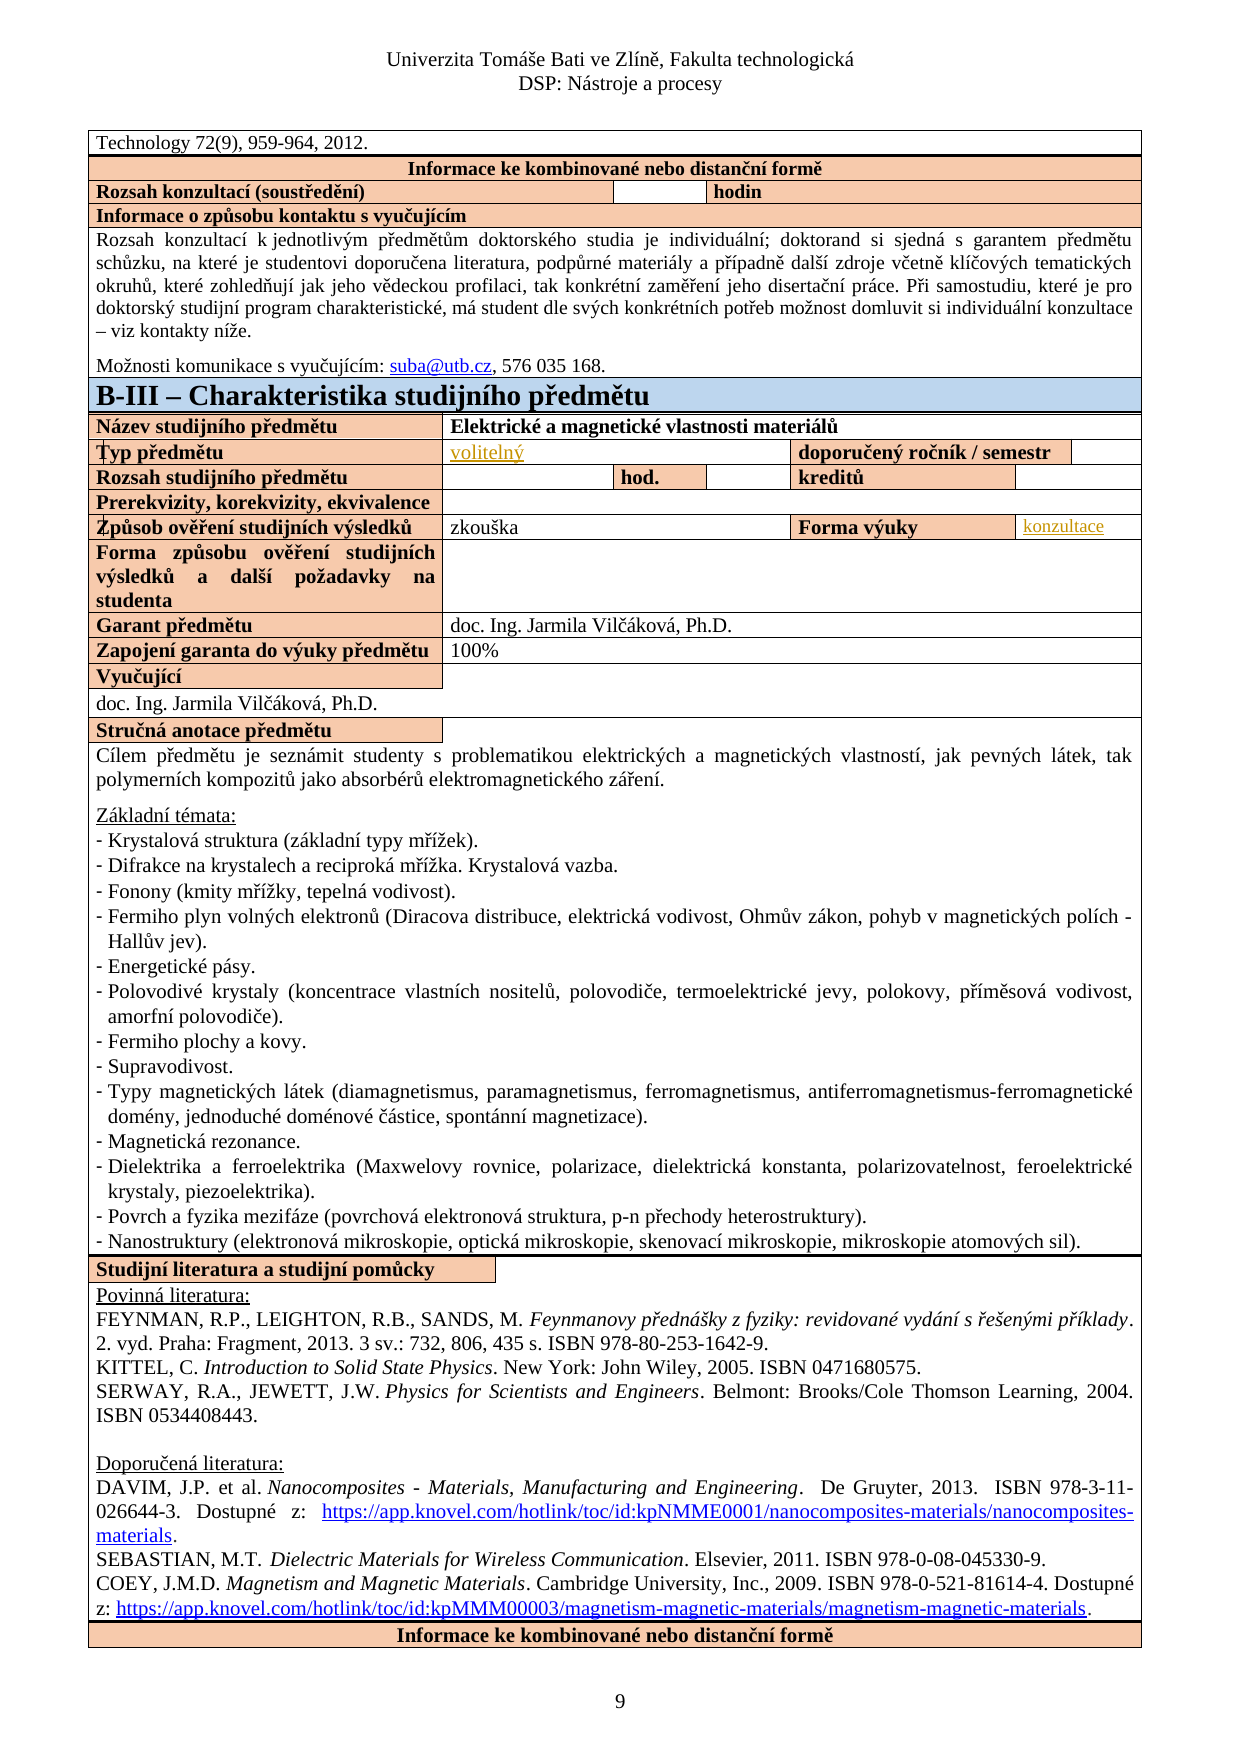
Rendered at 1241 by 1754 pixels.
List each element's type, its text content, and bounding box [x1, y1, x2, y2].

table_cell Studijní literatura a studijní pomůcky [89, 1257, 495, 1282]
table_cell [707, 465, 790, 489]
table_cell [1016, 515, 1141, 539]
table_cell [443, 664, 1141, 688]
table_cell Forma způsobu ověření studijních výsledků a další požadavky na studenta [89, 540, 442, 612]
table_cell B-III – Charakteristika studijního předmětu [89, 378, 1141, 411]
table_cell [496, 1257, 1141, 1282]
table_cell 100% [443, 638, 1141, 663]
table_cell Stručná anotace předmětu [89, 718, 442, 742]
table_cell Rozsah studijního předmětu [89, 465, 442, 489]
table_cell Prerekvizity, korekvizity, ekvivalence [89, 490, 442, 514]
table_cell Zapojení garanta do výuky předmětu [89, 638, 442, 663]
table_cell Informace ke kombinované nebo distanční formě [89, 157, 1141, 180]
table_cell [443, 490, 1141, 514]
table_cell kreditů [791, 465, 1015, 489]
table_cell [614, 181, 706, 203]
table_cell doporučený ročník / semestr [791, 440, 1071, 464]
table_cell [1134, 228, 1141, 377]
table_cell Elektrické a magnetické vlastnosti materiálů [443, 415, 1141, 438]
table_cell Název studijního předmětu [89, 415, 442, 438]
table_cell Garant předmětu [89, 613, 442, 637]
table_cell [443, 465, 613, 489]
table_cell [443, 440, 790, 464]
table_cell Informace ke kombinované nebo distanční formě [89, 1623, 1141, 1647]
table_cell [443, 540, 1141, 612]
table_cell zkouška [443, 515, 790, 539]
table_cell doc. Ing. Jarmila Vilčáková, Ph.D. [443, 613, 1141, 637]
table_cell Způsob ověření studijních výsledků [89, 515, 442, 539]
table_cell [443, 718, 1141, 742]
table_cell Povinná literatura: FEYNMAN, R.P., LEIGHTON, R.B., SANDS, M. Feynmanovy přednášky z fyziky: revidované vydání s řešenými příklady. 2. vyd. Praha: Fragment, 2013. 3 sv.: 732, 806, 435 s. ISBN 978-80-253-1642-9. Kittel, C. Introduction to Solid State Physics. New York: John Wiley, 2005. ISBN 0471680575. Serway, R.A., Jewett, J.W. Physics for Scientists and Engineers. Belmont: Brooks/Cole Thomson Learning, 2004. ISBN 0534408443. Doporučená literatura: Davim, J.P. et al. Nanocomposites - Materials, Manufacturing and Engineering. De Gruyter, 2013. ISBN 978-3-11-026644-3. Dostupné z: https://app.knovel.com/hotlink/toc/id:kpNMME0001/nanocomposites-materials/nanocomposites-materials. SEBASTIAN, M.T. Dielectric Materials for Wireless Communication. Elsevier, 2011. ISBN 978-0-08-045330-9. Coey, J.M.D. Magnetism and Magnetic Materials. Cambridge University, Inc., 2009. ISBN 978-0-521-81614-4. dostupné z: https://app.knovel.com/hotlink/toc/id:kpMMM00003/magnetism-magnetic-materials/magnetism-magnetic-materials. [89, 1282, 1141, 1619]
table_cell [1072, 440, 1141, 464]
table_cell Informace o způsobu kontaktu s vyučujícím [89, 204, 1141, 227]
table_cell hod. [614, 465, 706, 489]
table_cell Typ předmětu [104, 440, 442, 464]
table_cell doc. Ing. Jarmila Vilčáková, Ph.D. [89, 688, 1141, 717]
table_cell hodin [707, 181, 1141, 203]
table_cell [1016, 465, 1141, 489]
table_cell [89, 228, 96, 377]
table_cell Forma výuky [791, 515, 1015, 539]
table_cell Vyučující [89, 664, 442, 688]
table_cell Cílem předmětu je seznámit studenty s problematikou elektrických a magnetických vlastností, jak pevných látek, tak polymerních kompozitů jako absorbérů elektromagnetického záření. Základní témata: Krystalová struktura (základní typy mřížek). Difrakce na krystalech a reciproká mřížka. Krystalová vazba. Fonony (kmity mřížky, tepelná vodivost). Fermiho plyn volných elektronů (Diracova distribuce, elektrická vodivost, Ohmův zákon, pohyb v magnetických polích - Hallův jev). Energetické pásy. Polovodivé krystaly (koncentrace vlastních nositelů, polovodiče, termoelektrické jevy, polokovy, příměsová vodivost, amorfní polovodiče). Fermiho plochy a kovy. Supravodivost. Typy magnetických látek (diamagnetismus, paramagnetismus, ferromagnetismus, antiferromagnetismus-ferromagnetické domény, jednoduché doménové částice, spontánní magnetizace). Magnetická rezonance. Dielektrika a ferroelektrika (Maxwelovy rovnice, polarizace, dielektrická konstanta, polarizovatelnost, feroelektrické krystaly, piezoelektrika). Povrch a fyzika mezifáze (povrchová elektronová struktura, p-n přechody heterostruktury). Nanostruktury (elektronová mikroskopie, optická mikroskopie, skenovací mikroskopie, mikroskopie atomových sil). [89, 742, 1141, 1254]
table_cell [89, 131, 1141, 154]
table_cell Rozsah konzultací (soustředění) [89, 181, 613, 203]
